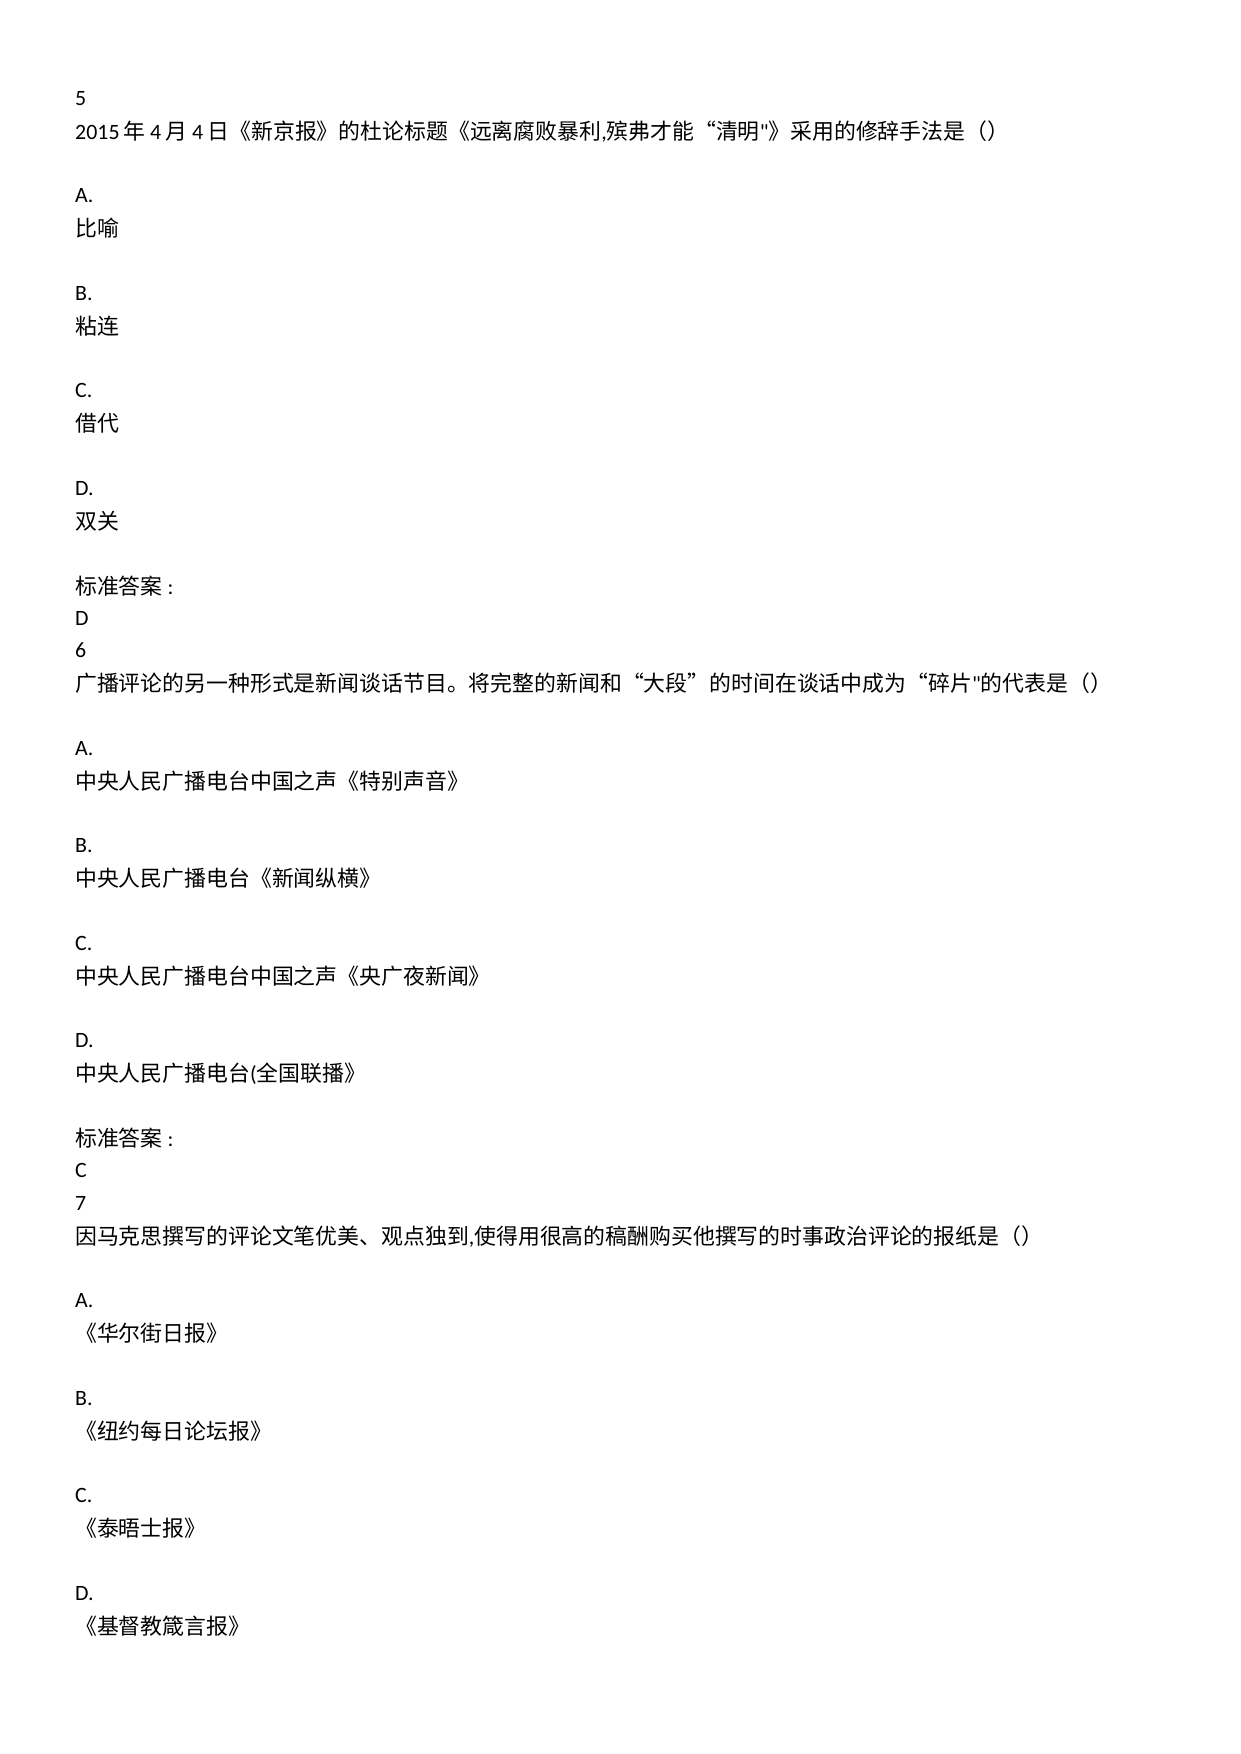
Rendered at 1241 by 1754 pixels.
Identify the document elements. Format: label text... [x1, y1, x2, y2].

text B. [75, 276, 1165, 308]
text D. [75, 471, 1165, 503]
text A. [75, 731, 1165, 763]
text 借代 [75, 406, 1165, 438]
text 标准答案 : [75, 1121, 1165, 1153]
text 中央人民广播电台中国之声《特别声音》 [75, 763, 1165, 796]
text 双关 [75, 503, 1165, 536]
text 《基督教箴言报》 [75, 1608, 1165, 1641]
text B. [75, 1381, 1165, 1413]
text 5 [75, 81, 1165, 113]
text C [75, 1153, 1165, 1186]
text 粘连 [75, 308, 1165, 341]
text 《泰晤士报》 [75, 1511, 1165, 1543]
text B. [75, 828, 1165, 861]
text D. [75, 1023, 1165, 1056]
text 中央人民广播电台中国之声《央广夜新闻》 [75, 958, 1165, 991]
text 中央人民广播电台《新闻纵横》 [75, 861, 1165, 893]
text 《华尔街日报》 [75, 1316, 1165, 1348]
text A. [75, 178, 1165, 211]
text D [75, 601, 1165, 633]
text C. [75, 1478, 1165, 1511]
text 2015年4月4日《新京报》的杜论标题《远离腐败暴利,殡弗才能“清明"》采用的修辞手法是（） [75, 113, 1165, 146]
text 标准答案 : [75, 568, 1165, 601]
text C. [75, 373, 1165, 406]
text 广播评论的另一种形式是新闻谈话节目。将完整的新闻和“大段”的时间在谈话中成为“碎片"的代表是（） [75, 666, 1165, 698]
text 6 [75, 633, 1165, 666]
text 因马克思撰写的评论文笔优美、观点独到,使得用很高的稿酬购买他撰写的时事政治评论的报纸是（） [75, 1218, 1165, 1251]
text 《纽约每日论坛报》 [75, 1413, 1165, 1446]
text 中央人民广播电台(全国联播》 [75, 1056, 1165, 1088]
text A. [75, 1283, 1165, 1316]
text 7 [75, 1186, 1165, 1218]
text C. [75, 926, 1165, 958]
text 比喻 [75, 211, 1165, 243]
text D. [75, 1576, 1165, 1608]
